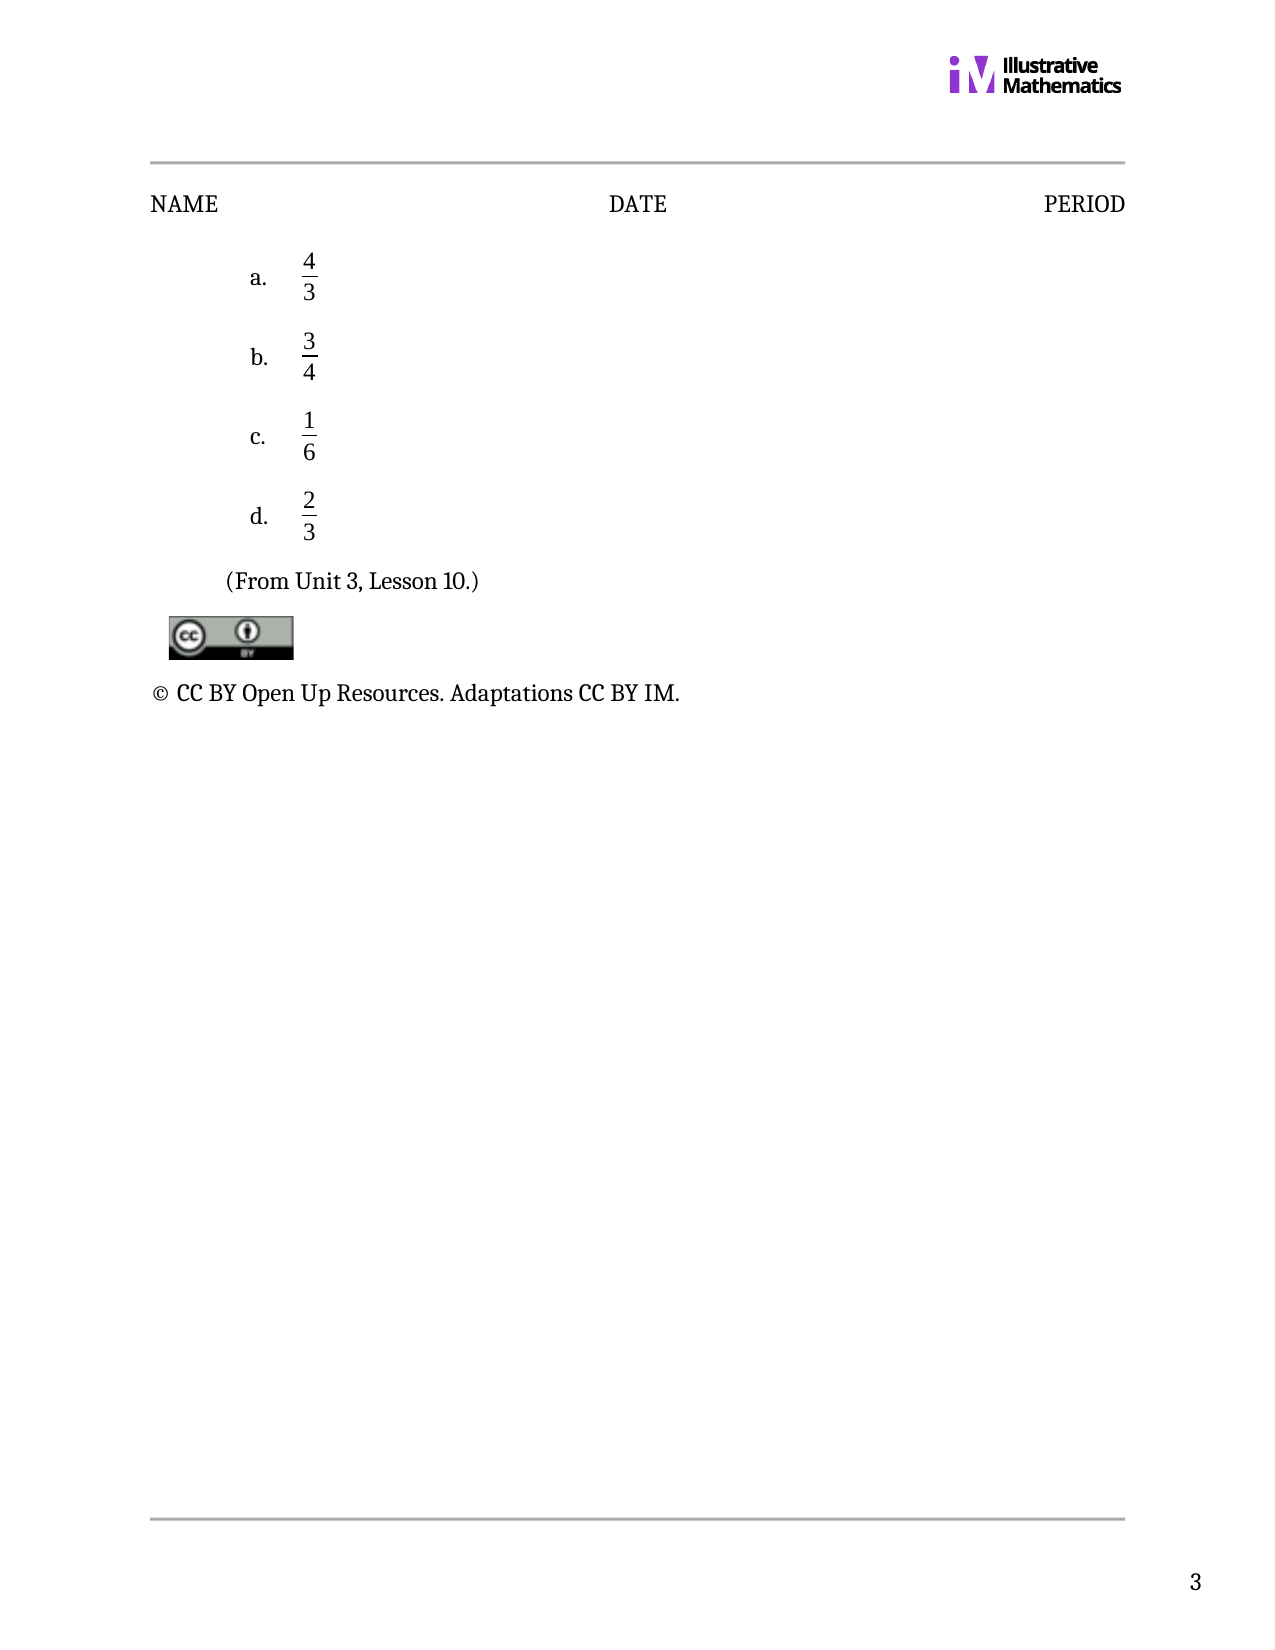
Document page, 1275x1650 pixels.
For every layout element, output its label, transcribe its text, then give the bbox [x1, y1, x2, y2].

text © CC BY Open Up Resources. Adaptations CC BY IM. [150, 679, 1125, 707]
picture [168, 616, 294, 660]
list (From Unit 3, Lesson 10.) [175, 567, 1125, 595]
picture [949, 55, 1121, 93]
